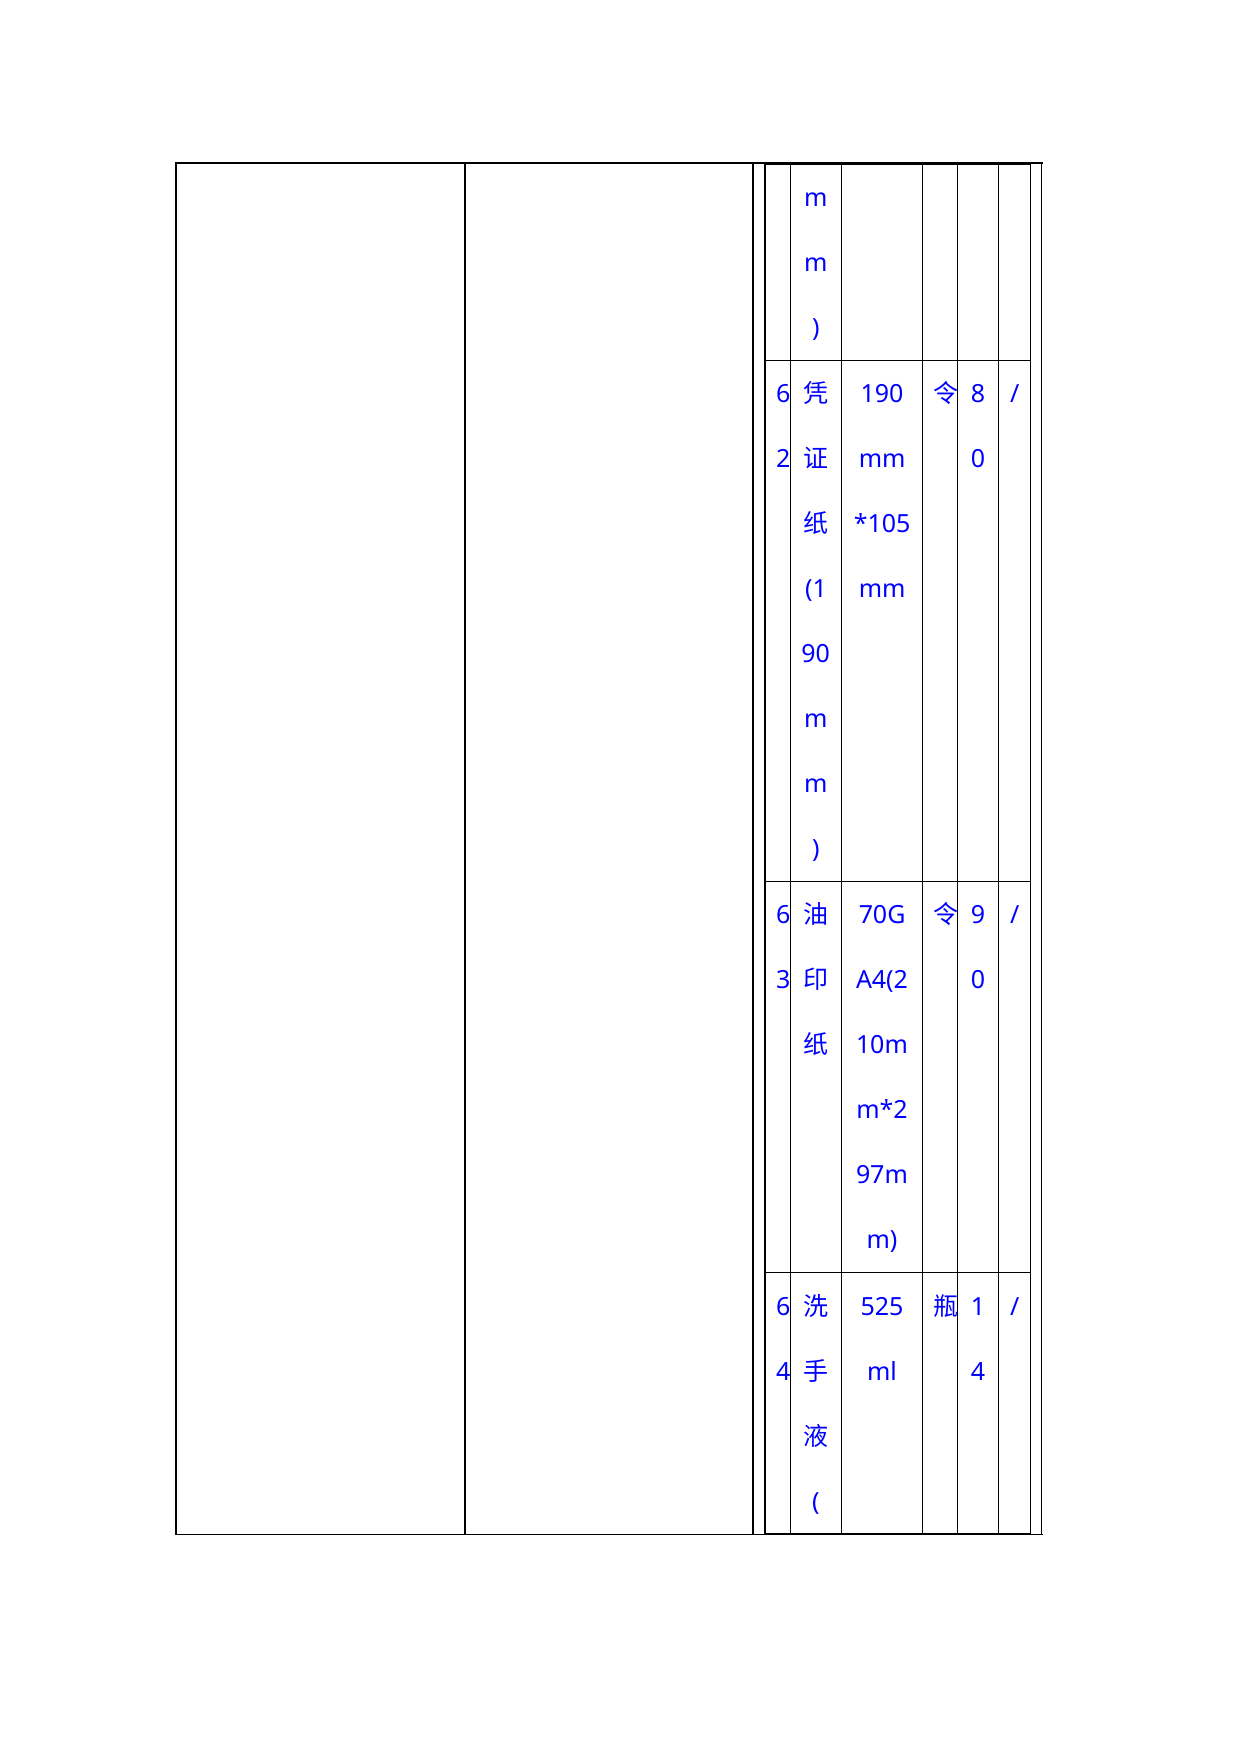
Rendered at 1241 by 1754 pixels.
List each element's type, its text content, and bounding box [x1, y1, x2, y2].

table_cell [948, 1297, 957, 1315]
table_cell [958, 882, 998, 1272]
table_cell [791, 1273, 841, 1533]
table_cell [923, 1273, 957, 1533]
table_cell 1 [177, 164, 464, 1534]
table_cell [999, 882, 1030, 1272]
table_cell [466, 164, 752, 1534]
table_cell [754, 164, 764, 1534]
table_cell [791, 361, 841, 881]
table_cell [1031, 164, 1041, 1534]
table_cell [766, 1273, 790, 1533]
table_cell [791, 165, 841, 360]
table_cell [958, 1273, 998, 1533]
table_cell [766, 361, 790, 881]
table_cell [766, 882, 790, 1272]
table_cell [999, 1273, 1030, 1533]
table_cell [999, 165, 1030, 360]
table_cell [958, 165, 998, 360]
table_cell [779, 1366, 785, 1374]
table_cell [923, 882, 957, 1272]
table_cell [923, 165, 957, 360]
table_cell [842, 361, 922, 881]
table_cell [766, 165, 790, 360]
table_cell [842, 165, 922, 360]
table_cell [842, 1273, 922, 1533]
